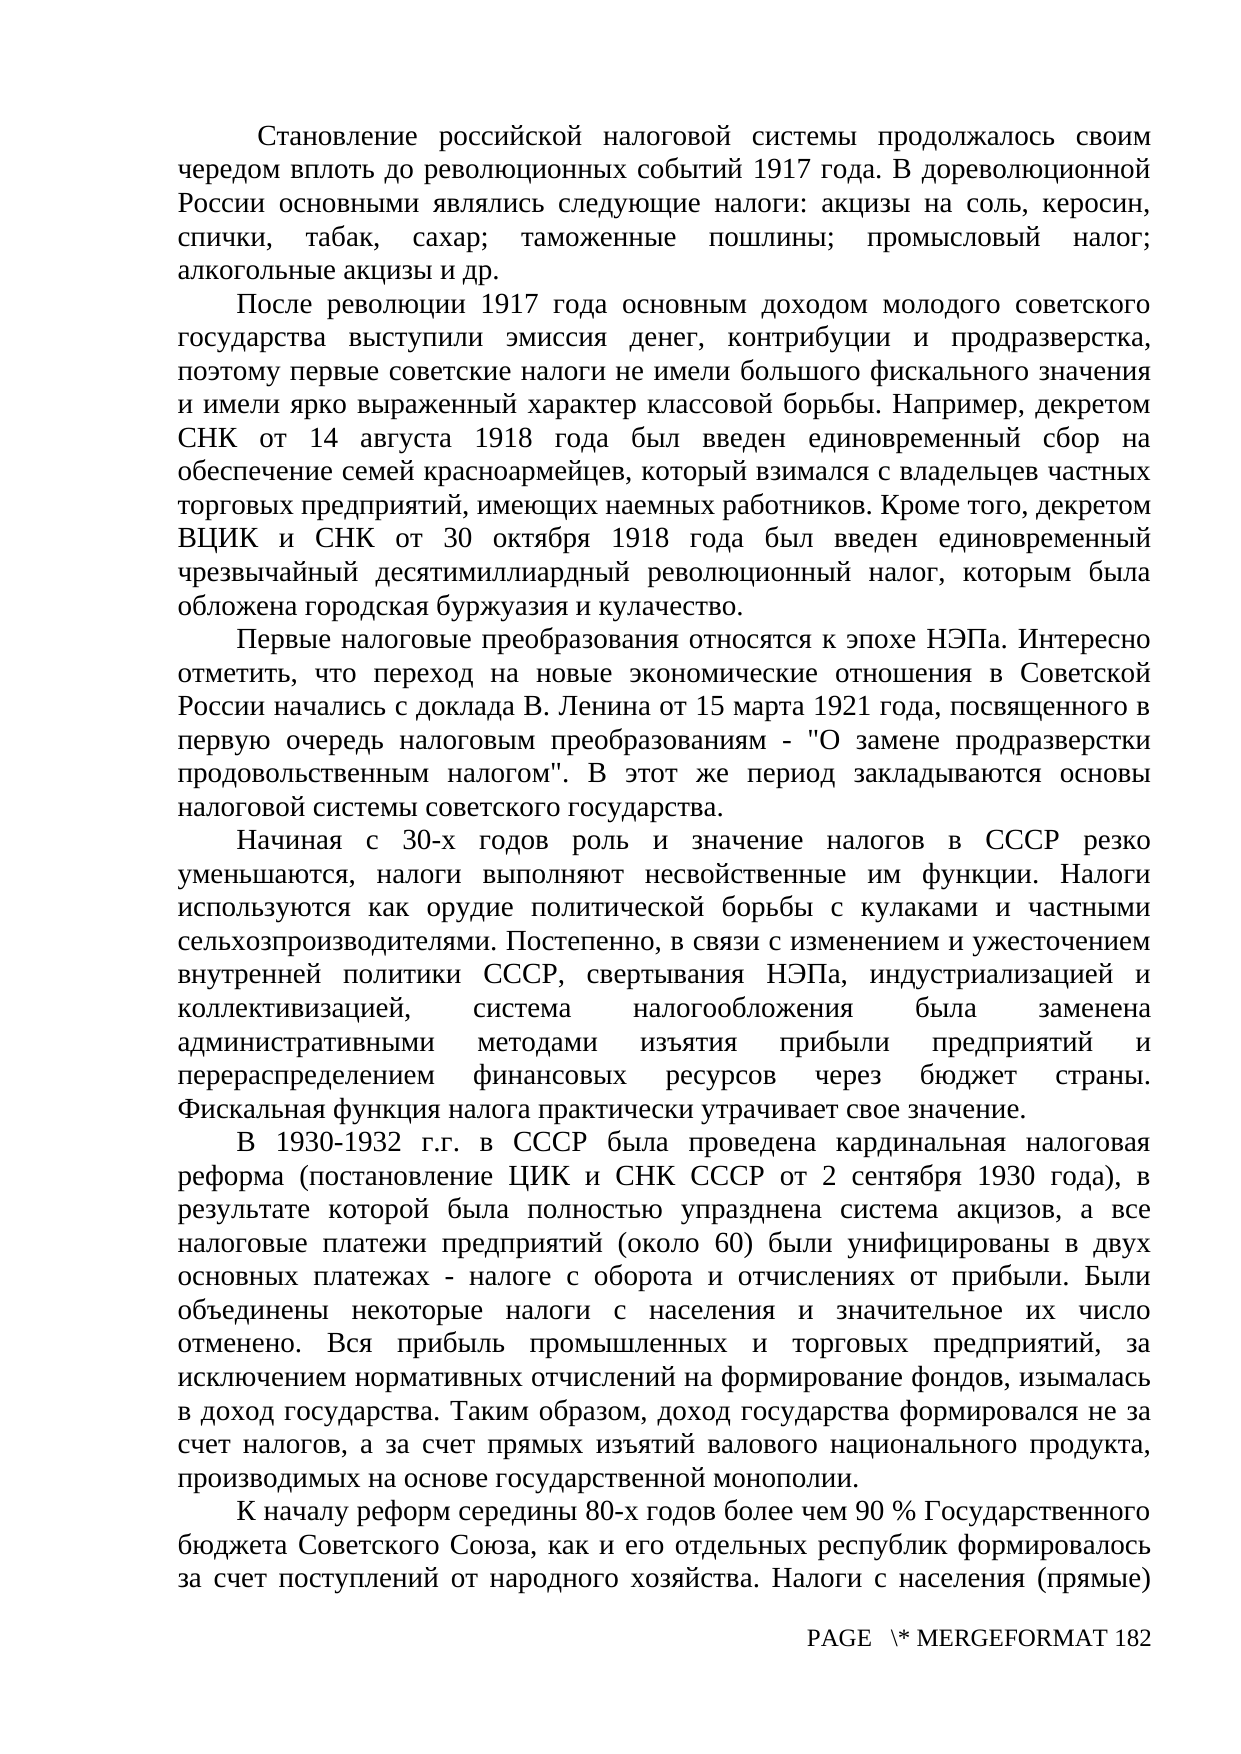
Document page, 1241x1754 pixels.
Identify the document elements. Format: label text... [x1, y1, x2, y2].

text После революции 1917 года основным доходом молодого советского государства выступили эмиссия денег, контрибуции и продразверстка, поэтому первые советские налоги не имели большого фискального значения и имели ярко выраженный характер классовой борьбы. Например, декретом СНК от 18 года был введен единовременный сбор на обеспечение семей красноармейцев, который взимался с владельцев частных торговых предприятий, имеющих наемных работников. Кроме того, декретом ВЦИК и СНК от 18 года был введен единовременный чрезвычайный десятимиллиардный революционный налог, которым была обложена городская буржуазия и кулачество. [177, 286, 1152, 621]
text Первые налоговые преобразования относятся к эпохе НЭПа. Интересно отметить, что переход на новые экономические отношения в Советской России начались с доклада В. Ленина от 15 марта 1921 года, посвященного в первую очередь налоговым преобразованиям - "О замене продразверстки продовольственным налогом". В этот же период закладываются основы налоговой системы советского государства. [177, 621, 1152, 822]
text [177, 1493, 1152, 1594]
text В 1930-.г. в СССР была проведена кардинальная налоговая реформа (постановление ЦИК и СНК СССР от 30 года), в результате которой была полностью упразднена система акцизов, а все налоговые платежи предприятий (около 60) были унифицированы в двух основных платежах - налоге с оборота и отчислениях от прибыли. Были объединены некоторые налоги с населения и значительное их число отменено. Вся прибыль промышленных и торговых предприятий, за исключением нормативных отчислений на формирование фондов, изымалась в доход государства. Таким образом, доход государства формировался не за счет налогов, а за счет прямых изъятий валового национального продукта, производимых на основе государственной монополии. [177, 1124, 1152, 1493]
text Начиная с 30-х годов роль и значение налогов в СССР резко уменьшаются, налоги выполняют несвойственные им функции. Налоги используются как орудие политической борьбы с кулаками и частными сельхозпроизводителями. Постепенно, в связи с изменением и ужесточением внутренней политики СССР, свертывания НЭПа, индустриализацией и коллективизацией, система налогообложения была заменена административными методами изъятия прибыли предприятий и перераспределением финансовых ресурсов через бюджет страны. Фискальная функция налога практически утрачивает свое значение. [177, 822, 1152, 1124]
text Становление российской налоговой системы продолжалось своим чередом вплоть до революционных событий 1917 года. В дореволюционной России основными являлись следующие налоги: акцизы на соль, керосин, спички, табак, сахар; таможенные пошлины; промысловый налог; алкогольные акцизы и др. [177, 118, 1152, 286]
